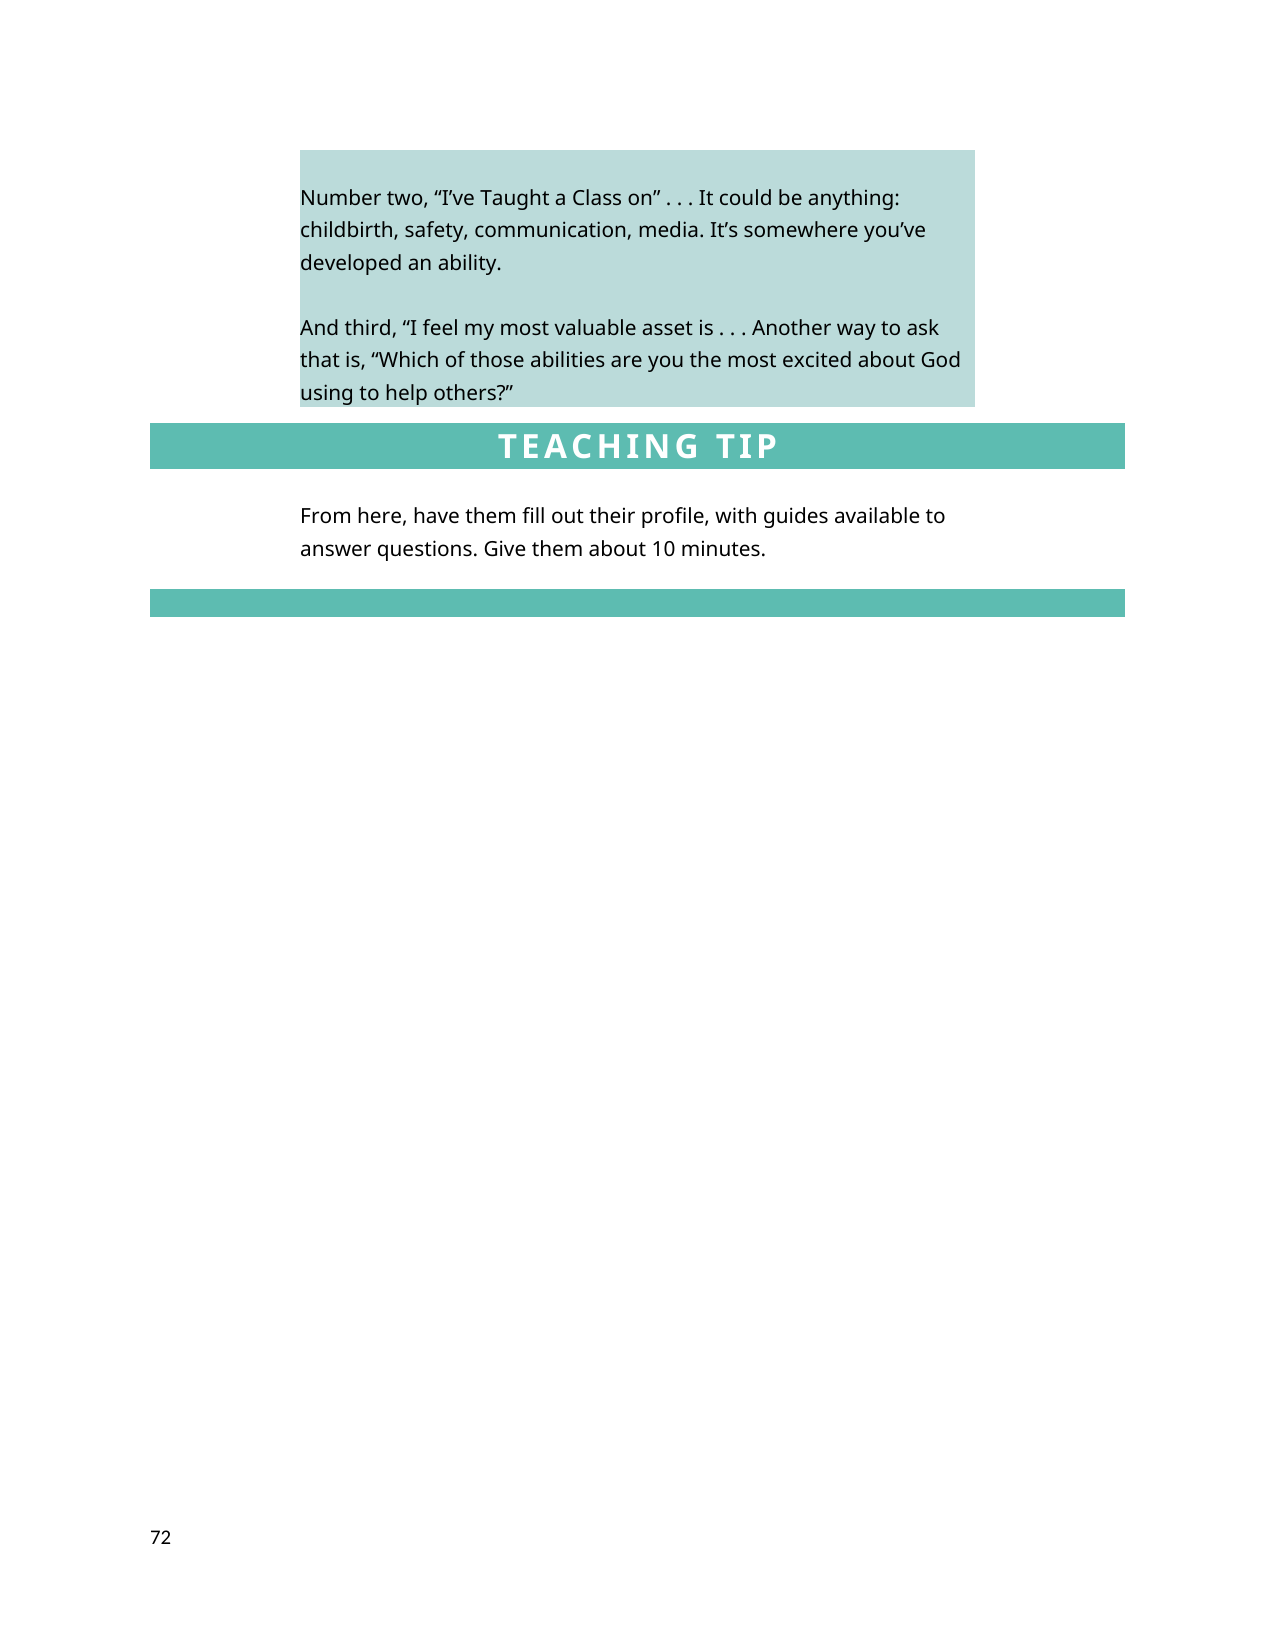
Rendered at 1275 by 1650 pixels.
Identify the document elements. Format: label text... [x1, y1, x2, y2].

text And third, “I feel my most valuable asset is . . . Another way to ask that is, “Which of those abilities are you the most excited about God using to help others?” [300, 313, 975, 407]
text Number two, “I’ve Taught a Class on” . . . It could be anything: childbirth, safety, communication, media. It’s somewhere you’ve developed an ability. [300, 183, 975, 276]
text From here, have them fill out their profile, with guides available to answer questions. Give them about 10 minutes. [300, 501, 975, 562]
text TEACHING TIP [150, 423, 1125, 469]
